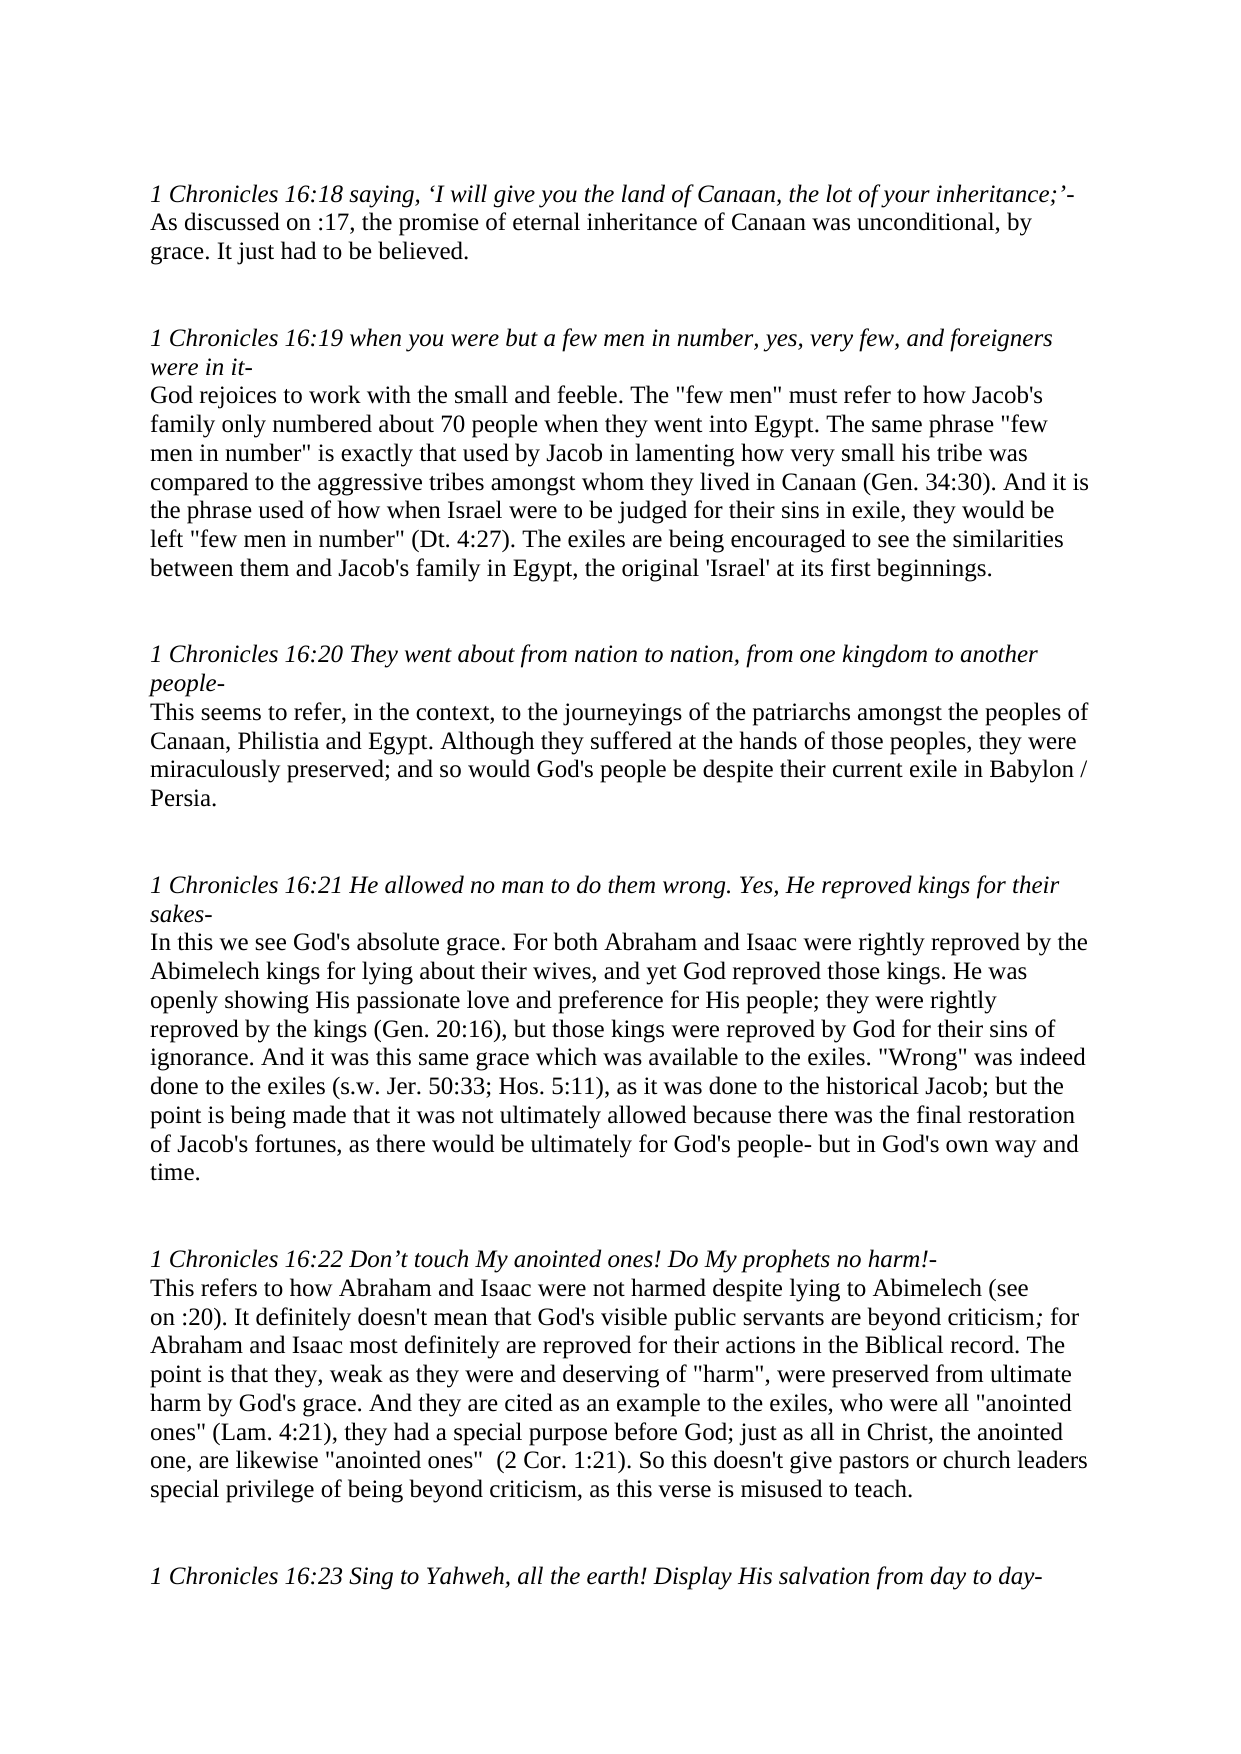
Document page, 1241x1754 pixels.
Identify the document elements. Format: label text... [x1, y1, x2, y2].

text 1 Chronicles 16:19 when you were but a few men in number, yes, very few, and foreigners were in it- God rejoices to work with the small and feeble. The "few men" must refer to how Jacob's family only numbered about 70 people when they went into Egypt. The same phrase "few men in number" is exactly that used by Jacob in lamenting how very small his tribe was compared to the aggressive tribes amongst whom they lived in Canaan (Gen. 34:30). And it is the phrase used of how when Israel were to be judged for their sins in exile, they would be left "few men in number" (Dt. 4:27). The exiles are being encouraged to see the similarities between them and Jacob's family in Egypt, the original 'Israel' at its first beginnings. [150, 294, 1090, 582]
text 1 Chronicles 16:22 Don’t touch My anointed ones! Do My prophets no harm!- This refers to how Abraham and Isaac were not harmed despite lying to Abimelech (see on :20). It definitely doesn't mean that God's visible public servants are beyond criticism; for Abraham and Isaac most definitely are reproved for their actions in the Biblical record. The point is that they, weak as they were and deserving of "harm", were preserved from ultimate harm by God's grace. And they are cited as an example to the exiles, who were all "anointed ones" (Lam. 4:21), they had a special purpose before God; just as all in Christ, the anointed one, are likewise "anointed ones" (2 Cor. 1:21). So this doesn't give pastors or church leaders special privilege of being beyond criticism, as this verse is misused to teach. [150, 1215, 1090, 1503]
text 1 Chronicles 16:21 He allowed no man to do them wrong. Yes, He reproved kings for their sakes- In this we see God's absolute grace. For both Abraham and Isaac were rightly reproved by the Abimelech kings for lying about their wives, and yet God reproved those kings. He was openly showing His passionate love and preference for His people; they were rightly reproved by the kings (Gen. 20:16), but those kings were reproved by God for their sins of ignorance. And it was this same grace which was available to the exiles. "Wrong" was indeed done to the exiles (s.w. Jer. 50:33; Hos. 5:11), as it was done to the historical Jacob; but the point is being made that it was not ultimately allowed because there was the final restoration of Jacob's fortunes, as there would be ultimately for God's people- but in God's own way and time. [150, 841, 1090, 1186]
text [150, 1532, 1090, 1589]
text 1 Chronicles 16:18 saying, ‘I will give you the land of Canaan, the lot of your inheritance;’- As discussed on :17, the promise of eternal inheritance of Canaan was unconditional, by grace. It just had to be believed. [150, 150, 1090, 265]
text 1 Chronicles 16:20 They went about from nation to nation, from one kingdom to another people- This seems to refer, in the context, to the journeyings of the patriarchs amongst the peoples of Canaan, Philistia and Egypt. Although they suffered at the hands of those peoples, they were miraculously preserved; and so would God's people be despite their current exile in Babylon / Persia. [150, 611, 1090, 812]
